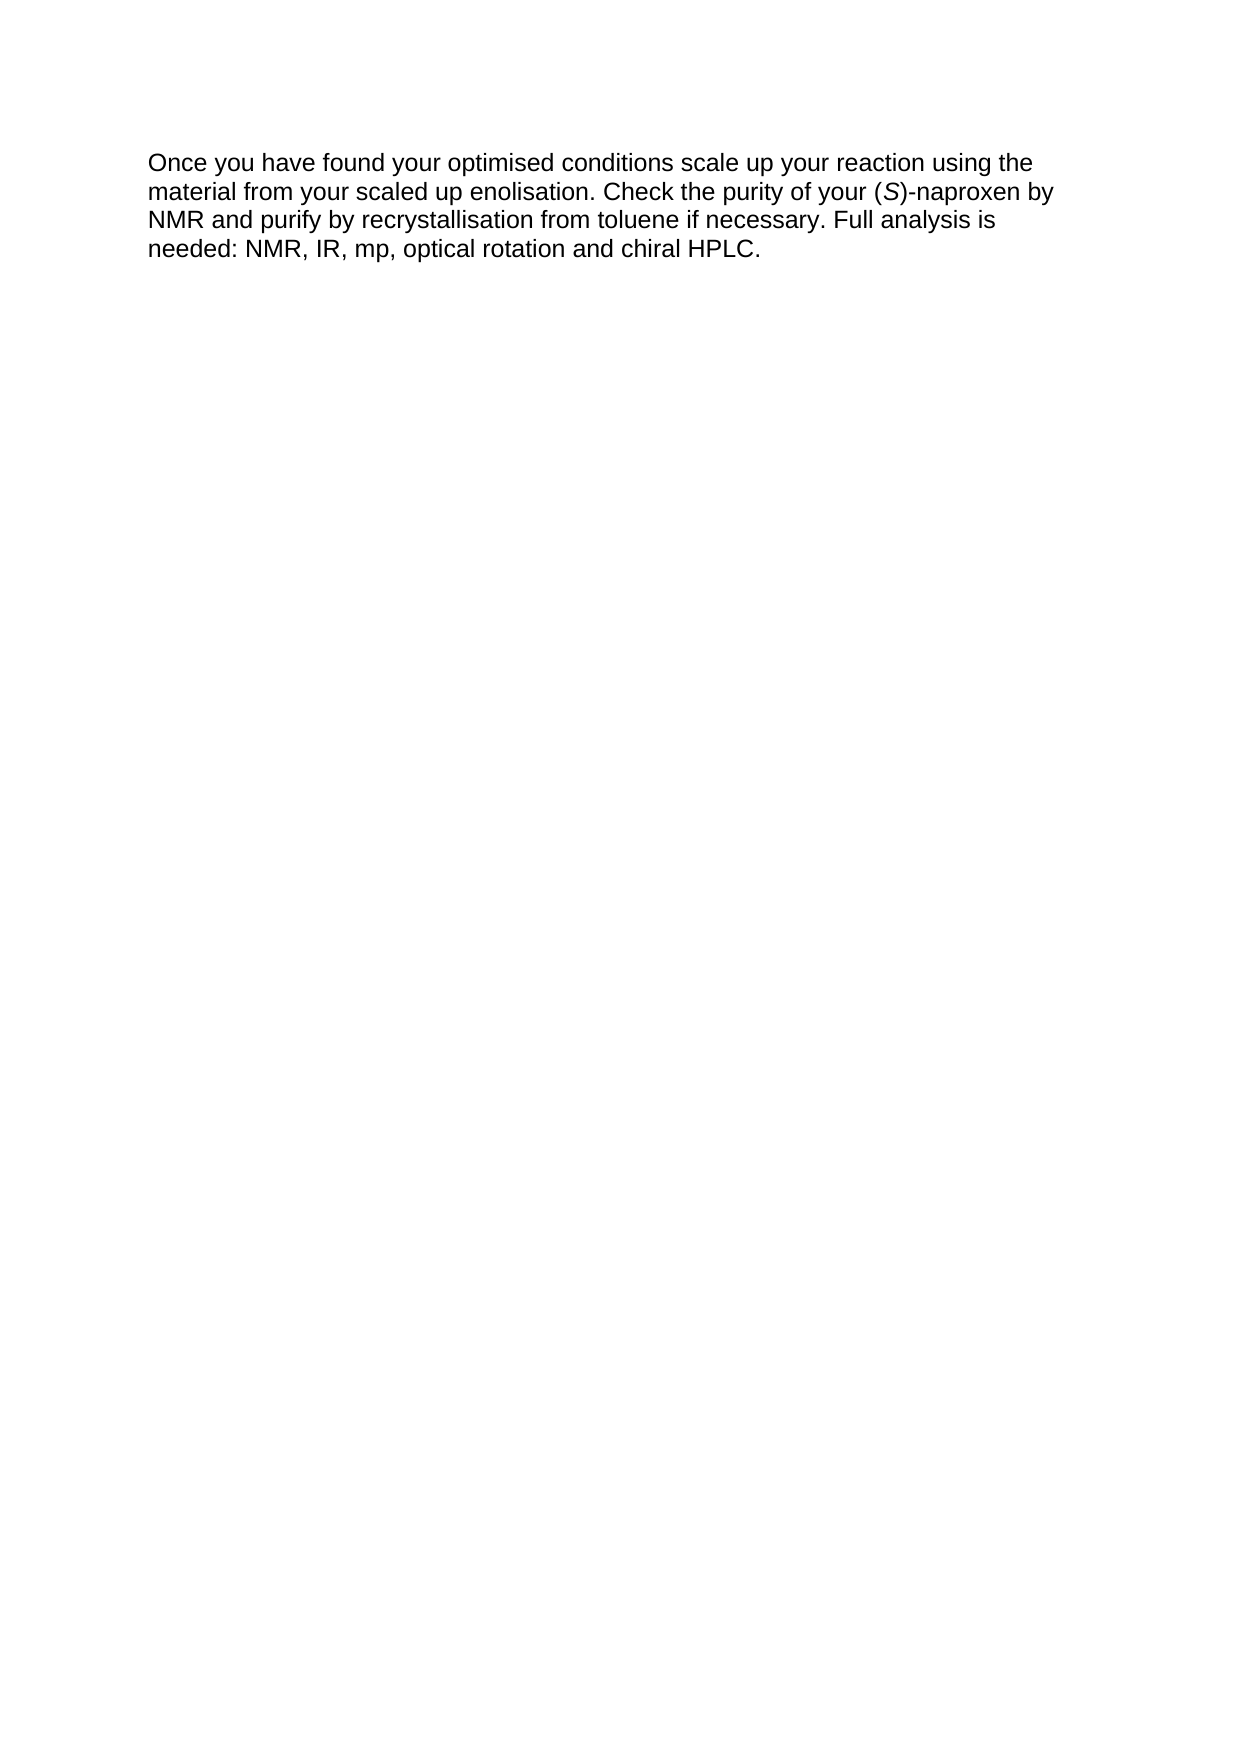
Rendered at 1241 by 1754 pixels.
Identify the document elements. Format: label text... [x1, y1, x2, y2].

text Once you have found your optimised conditions scale up your reaction using the material from your scaled up enolisation. Check the purity of your (S)-naproxen by NMR and purify by recrystallisation from toluene if necessary. Full analysis is needed: NMR, IR, mp, optical rotation and chiral HPLC. [148, 148, 1092, 263]
